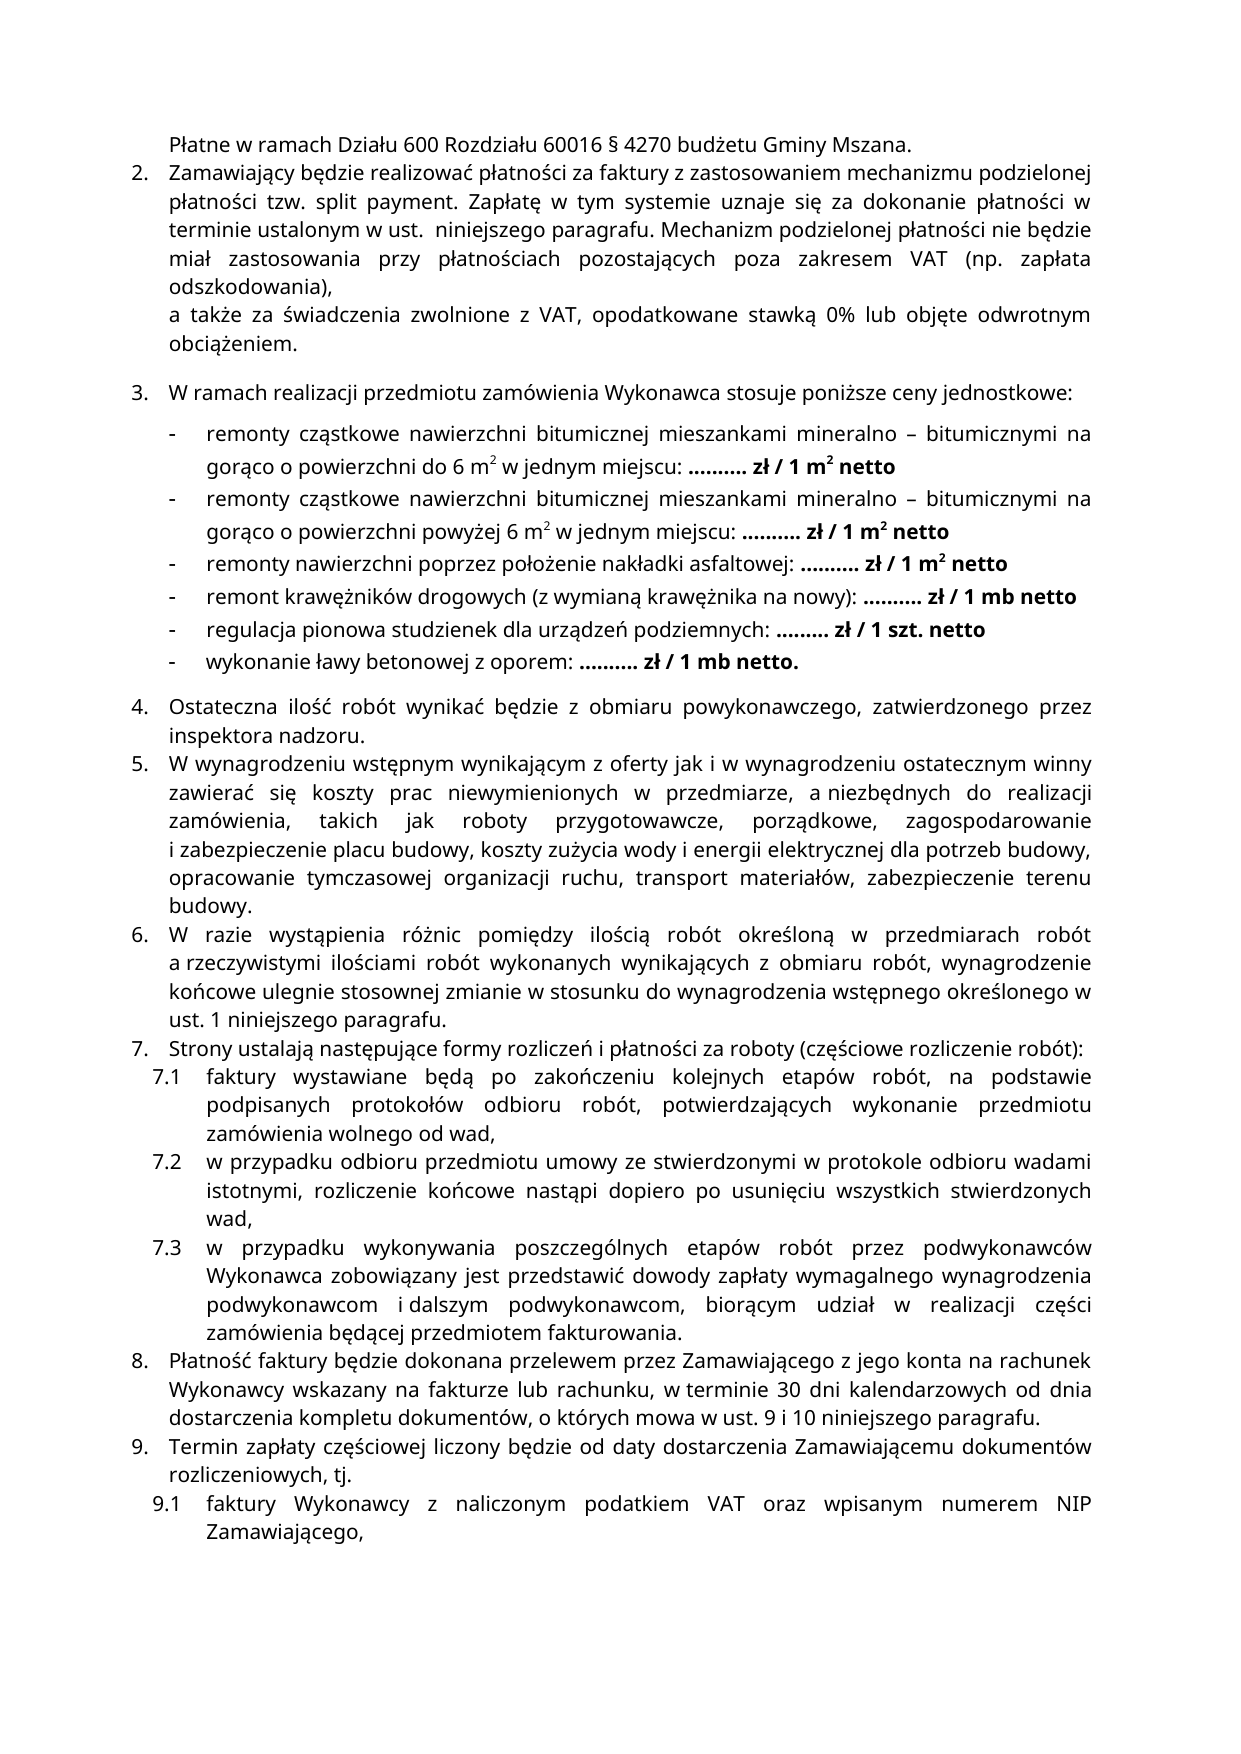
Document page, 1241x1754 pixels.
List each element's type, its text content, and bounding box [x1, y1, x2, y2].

list Płatność faktury będzie dokonana przelewem przez Zamawiającego z jego konta na rachunek Wykonawcy wskazany na fakturze lub rachunku, w terminie 30 dni kalendarzowych od dnia dostarczenia kompletu dokumentów, o których mowa w ust. 9 i 10 niniejszego paragrafu. [131, 1347, 1092, 1432]
list W ramach realizacji przedmiotu zamówienia Wykonawca stosuje poniższe ceny jednostkowe: [131, 378, 1092, 407]
list remonty cząstkowe nawierzchni bitumicznej mieszankami mineralno – bitumicznymi na gorąco o powierzchni powyżej 6 m2 w jednym miejscu: .......... zł / 1 m2 netto [169, 484, 1092, 545]
list faktury Wykonawcy z naliczonym podatkiem VAT oraz wpisanym numerem NIP Zamawiającego, [152, 1489, 1092, 1546]
list faktury wystawiane będą po zakończeniu kolejnych etapów robót, na podstawie podpisanych protokołów odbioru robót, potwierdzających wykonanie przedmiotu zamówienia wolnego od wad, [152, 1062, 1092, 1147]
list W wynagrodzeniu wstępnym wynikającym z oferty jak i w wynagrodzeniu ostatecznym winny zawierać się koszty prac niewymienionych w przedmiarze, a niezbędnych do realizacji zamówienia, takich jak roboty przygotowawcze, porządkowe, zagospodarowanie i zabezpieczenie placu budowy, koszty zużycia wody i energii elektrycznej dla potrzeb budowy, opracowanie tymczasowej organizacji ruchu, transport materiałów, zabezpieczenie terenu budowy. [131, 749, 1092, 920]
list regulacja pionowa studzienek dla urządzeń podziemnych: ......... zł / 1 szt. netto [169, 615, 1092, 643]
list Strony ustalają następujące formy rozliczeń i płatności za roboty (częściowe rozliczenie robót): [131, 1034, 1092, 1062]
list Płatne w ramach Działu 600 Rozdziału 60016 § 4270 budżetu Gminy Mszana. [131, 130, 1092, 158]
list w przypadku wykonywania poszczególnych etapów robót przez podwykonawców Wykonawca zobowiązany jest przedstawić dowody zapłaty wymagalnego wynagrodzenia podwykonawcom i dalszym podwykonawcom, biorącym udział w realizacji części zamówienia będącej przedmiotem fakturowania. [152, 1233, 1092, 1347]
list remonty nawierzchni poprzez położenie nakładki asfaltowej: .......... zł / 1 m2 netto [169, 549, 1092, 578]
list Termin zapłaty częściowej liczony będzie od daty dostarczenia Zamawiającemu dokumentów rozliczeniowych, tj. [131, 1432, 1092, 1489]
list Zamawiający będzie realizować płatności za faktury z zastosowaniem mechanizmu podzielonej płatności tzw. split payment. Zapłatę w tym systemie uznaje się za dokonanie płatności w terminie ustalonym w ust. niniejszego paragrafu. Mechanizm podzielonej płatności nie będzie miał zastosowania przy płatnościach pozostających poza zakresem VAT (np. zapłata odszkodowania), a także za świadczenia zwolnione z VAT, opodatkowane stawką 0% lub objęte odwrotnym obciążeniem. [131, 158, 1092, 357]
list remont krawężników drogowych (z wymianą krawężnika na nowy): .......... zł / 1 mb netto [169, 582, 1092, 611]
list wykonanie ławy betonowej z oporem: .......... zł / 1 mb netto. [168, 647, 1092, 676]
list remonty cząstkowe nawierzchni bitumicznej mieszankami mineralno – bitumicznymi na gorąco o powierzchni do 6 m2 w jednym miejscu: .......... zł / 1 m2 netto [169, 419, 1092, 480]
list w przypadku odbioru przedmiotu umowy ze stwierdzonymi w protokole odbioru wadami istotnymi, rozliczenie końcowe nastąpi dopiero po usunięciu wszystkich stwierdzonych wad, [152, 1147, 1092, 1233]
list W razie wystąpienia różnic pomiędzy ilością robót określoną w przedmiarach robót a rzeczywistymi ilościami robót wykonanych wynikających z obmiaru robót, wynagrodzenie końcowe ulegnie stosownej zmianie w stosunku do wynagrodzenia wstępnego określonego w ust. 1 niniejszego paragrafu. [131, 920, 1092, 1034]
list Ostateczna ilość robót wynikać będzie z obmiaru powykonawczego, zatwierdzonego przez inspektora nadzoru. [131, 692, 1092, 749]
